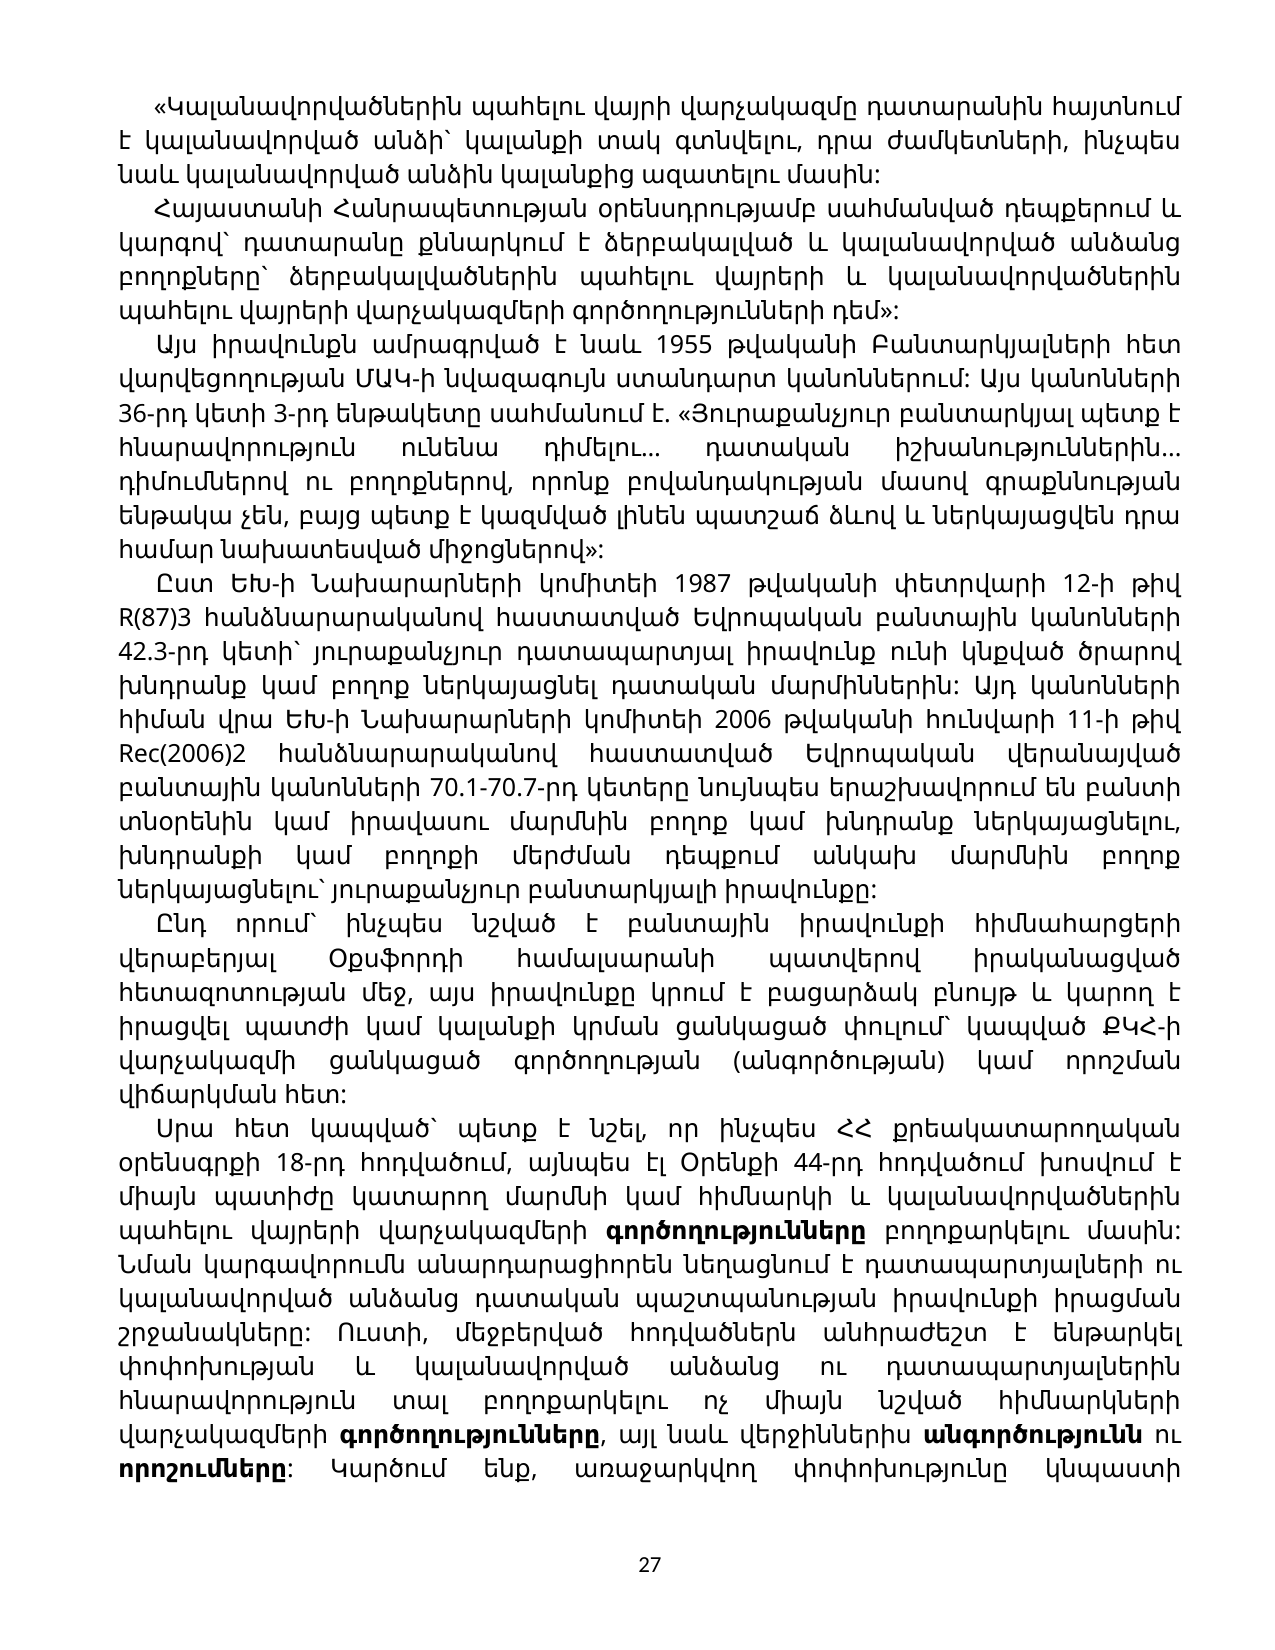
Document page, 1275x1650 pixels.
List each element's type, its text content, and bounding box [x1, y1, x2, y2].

text Ընդ որում` ինչպես նշված է բանտային իրավունքի հիմնահարցերի վերաբերյալ Օքսֆորդի համալսարանի պատվերով իրականացված հետազոտության մեջ, այս իրավունքը կրում է բացարձակ բնույթ և կարող է իրացվել պատժի կամ կալանքի կրման ցանկացած փուլում` կապված ՔԿՀ-ի վարչակազմի ցանկացած գործողության (անգործության) կամ որոշման վիճարկման հետ: [118, 906, 1181, 1111]
text Հայաստանի Հանրապետության օրենսդրությամբ սահմանված դեպքերում և կարգով` դատարանը քննարկում է ձերբակալված և կալանավորված անձանց բողոքները` ձերբակալվածներին պահելու վայրերի և կալանավորվածներին պահելու վայրերի վարչակազմերի գործողությունների դեմ»: [118, 191, 1181, 327]
text Ըստ ԵԽ-ի Նախարարների կոմիտեի 1987 թվականի փետրվարի 12-ի թիվ R(87)3 հանձնարարականով հաստատված Եվրոպական բանտային կանոնների 42.3-րդ կետի` յուրաքանչյուր դատապարտյալ իրավունք ունի կնքված ծրարով խնդրանք կամ բողոք ներկայացնել դատական մարմիններին: Այդ կանոնների հիման վրա ԵԽ-ի Նախարարների կոմիտեի 2006 թվականի հունվարի 11-ի թիվ Rec(2006)2 հանձնարարականով հաստատված Եվրոպական վերանայված բանտային կանոնների 70.1-70.7-րդ կետերը նույնպես երաշխավորում են բանտի տնօրենին կամ իրավասու մարմնին բողոք կամ խնդրանք ներկայացնելու, խնդրանքի կամ բողոքի մերժման դեպքում անկախ մարմնին բողոք ներկայացնելու` յուրաքանչյուր բանտարկյալի իրավունքը: [118, 566, 1181, 906]
text Այս իրավունքն ամրագրված է նաև 1955 թվականի Բանտարկյալների հետ վարվեցողության ՄԱԿ-ի նվազագույն ստանդարտ կանոններում: Այս կանոնների 36-րդ կետի 3-րդ ենթակետը սահմանում է. «Յուրաքանչյուր բանտարկյալ պետք է հնարավորություն ունենա դիմելու… դատական իշխանություններին... դիմումներով ու բողոքներով, որոնք բովանդակության մասով գրաքննության ենթակա չեն, բայց պետք է կազմված լինեն պատշաճ ձևով և ներկայացվեն դրա համար նախատեսված միջոցներով»: [118, 327, 1181, 566]
text «Կալանավորվածներին պահելու վայրի վարչակազմը դատարանին հայտնում է կալանավորված անձի` կալանքի տակ գտնվելու, դրա ժամկետների, ինչպես նաև կալանավորված անձին կալանքից ազատելու մասին: [118, 89, 1181, 191]
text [118, 1111, 1181, 1485]
